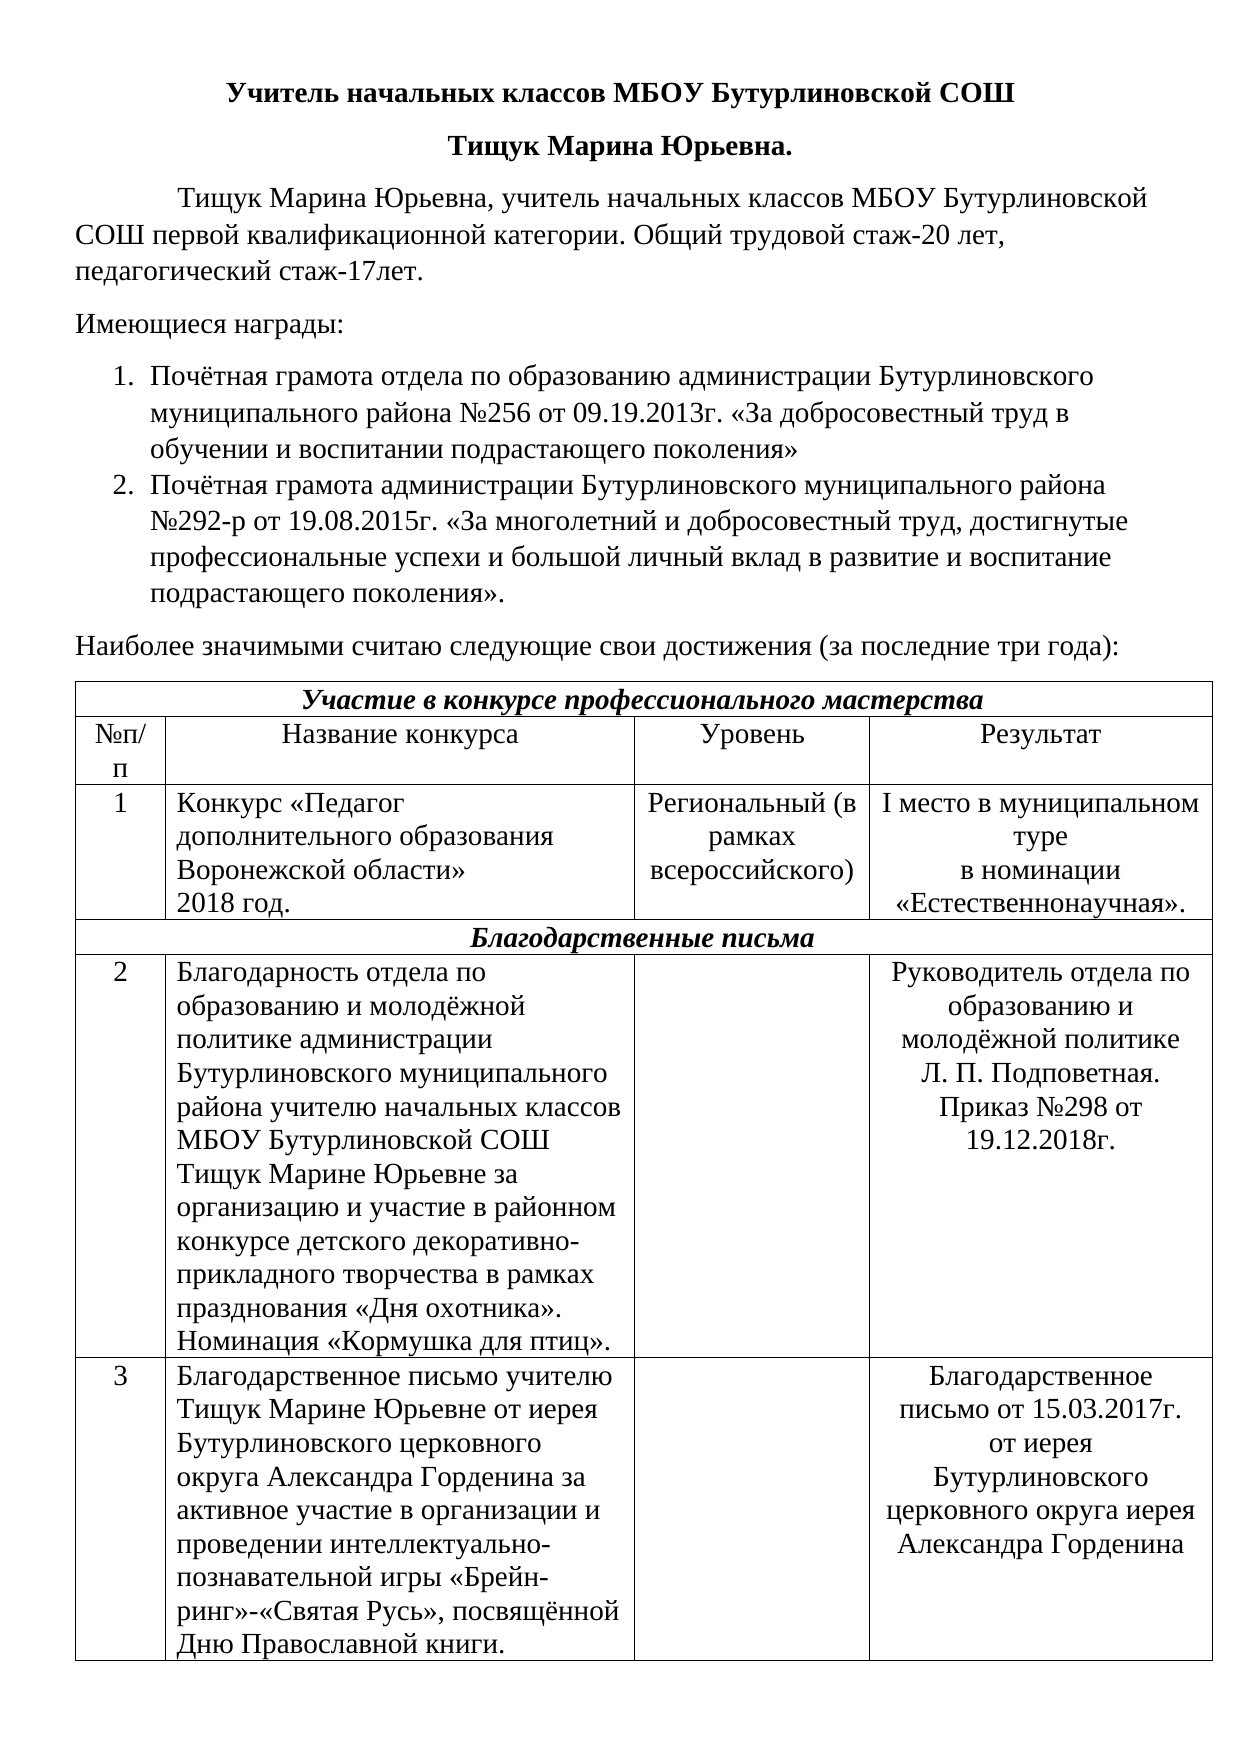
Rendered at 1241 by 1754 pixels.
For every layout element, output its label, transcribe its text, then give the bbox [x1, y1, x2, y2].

table_cell Руководитель отдела по образованию и молодёжной политике Л. П. Подповетная. Приказ №298 от 19.12.2018г. [870, 955, 1212, 1357]
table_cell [870, 1358, 1212, 1660]
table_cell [166, 1358, 634, 1660]
table_cell №п/п [76, 717, 165, 784]
text Имеющиеся награды: [75, 306, 1165, 339]
text Учитель начальных классов МБОУ Бутурлиновской СОШ [75, 75, 1165, 108]
table_cell [635, 955, 869, 1357]
text Тищук Марина Юрьевна, учитель начальных классов МБОУ Бутурлиновской СОШ первой квалификационной категории. Общий трудовой стаж-20 лет, педагогический стаж-17лет. [75, 181, 1165, 286]
table_cell I место в муниципальном туре в номинации «Естественнонаучная». [870, 785, 1212, 919]
table_cell Уровень [635, 717, 869, 784]
list Почётная грамота администрации Бутурлиновского муниципального района №292-р от 19.08.2015г. «За многолетний и добросовестный труд, достигнутые профессиональные успехи и большой личный вклад в развитие и воспитание подрастающего поколения». [112, 467, 1165, 609]
table_cell [635, 1358, 869, 1660]
table_cell Результат [870, 717, 1212, 784]
table_cell Благодарность отдела по образованию и молодёжной политике администрации Бутурлиновского муниципального района учителю начальных классов МБОУ Бутурлиновской СОШ Тищук Марине Юрьевне за организацию и участие в районном конкурсе детского декоративно-прикладного творчества в рамках празднования «Дня охотника». Номинация «Кормушка для птиц». [166, 955, 634, 1357]
table_cell 2 [76, 955, 165, 1357]
table_cell Конкурс «Педагог дополнительного образования Воронежской области» 2018 год. [166, 785, 634, 919]
text Тищук Марина Юрьевна. [75, 128, 1165, 161]
table_cell Благодарственные письма [76, 920, 1212, 953]
list Почётная грамота отдела по образованию администрации Бутурлиновского муниципального района №256 от 09.19.2013г. «За добросовестный труд в обучении и воспитании подрастающего поколения» [112, 358, 1165, 464]
table_cell 1 [76, 785, 165, 919]
table_header Участие в конкурсе профессионального мастерства [76, 682, 1212, 716]
table_cell Региональный (в рамках всероссийского) [635, 785, 869, 919]
table_cell 3 [76, 1358, 165, 1660]
table_cell Название конкурса [166, 717, 634, 784]
text Наиболее значимыми считаю следующие свои достижения (за последние три года): [75, 628, 1165, 662]
